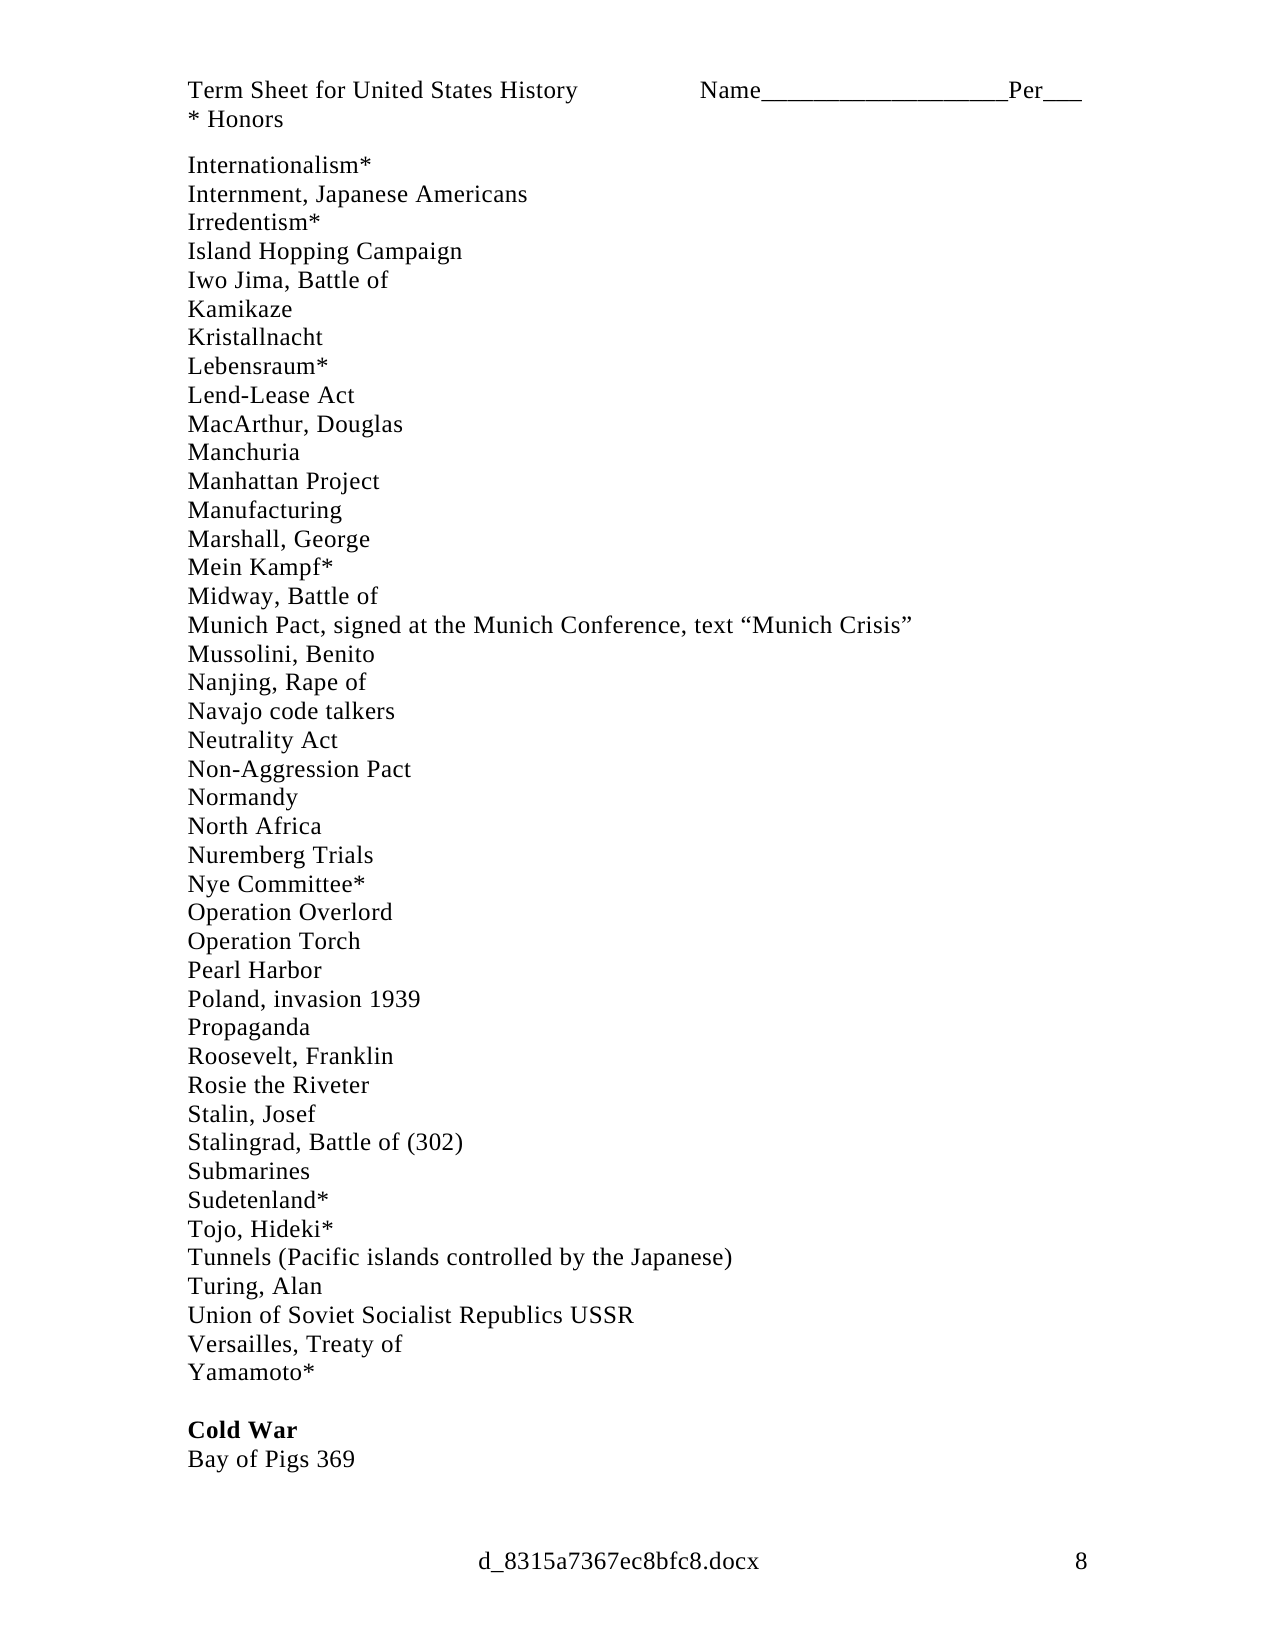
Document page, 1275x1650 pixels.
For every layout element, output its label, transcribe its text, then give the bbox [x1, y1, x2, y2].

text Irredentism* [187, 207, 1087, 236]
text Midway, Battle of [187, 581, 1087, 610]
text Nuremberg Trials [187, 840, 1087, 869]
text Navajo code talkers [187, 696, 1087, 725]
text Lend-Lease Act [187, 380, 1087, 409]
text Stalingrad, Battle of (302) [187, 1127, 1087, 1156]
text Operation Overlord [187, 897, 1087, 926]
text Mein Kampf* [187, 552, 1087, 581]
text Manhattan Project [187, 466, 1087, 495]
text Cold War [187, 1415, 1087, 1444]
text Tojo, Hideki* [187, 1214, 1087, 1242]
text Iwo Jima, Battle of [187, 265, 1087, 294]
text Roosevelt, Franklin [187, 1041, 1087, 1070]
text Pearl Harbor [187, 955, 1087, 984]
text Turing, Alan [187, 1271, 1087, 1300]
text Nye Committee* [187, 869, 1087, 897]
text Propaganda [187, 1012, 1087, 1041]
text Kristallnacht [187, 322, 1087, 351]
text Mussolini, Benito [187, 639, 1087, 667]
text Non-Aggression Pact [187, 754, 1087, 782]
text Bay of Pigs 369 [187, 1444, 1087, 1472]
text Rosie the Riveter [187, 1070, 1087, 1099]
text Lebensraum* [187, 351, 1087, 380]
text North Africa [187, 811, 1087, 840]
text Marshall, George [187, 524, 1087, 552]
text Submarines [187, 1156, 1087, 1185]
text Tunnels (Pacific islands controlled by the Japanese) [187, 1242, 1087, 1271]
text Kamikaze [187, 294, 1087, 322]
text Manufacturing [187, 495, 1087, 524]
text Operation Torch [187, 926, 1087, 955]
text Versailles, Treaty of [187, 1329, 1087, 1357]
text Union of Soviet Socialist Republics USSR [187, 1300, 1087, 1329]
text Manchuria [187, 437, 1087, 466]
text Sudetenland* [187, 1185, 1087, 1214]
text Yamamoto* [187, 1357, 1087, 1386]
text Normandy [187, 782, 1087, 811]
text Neutrality Act [187, 725, 1087, 754]
text Nanjing, Rape of [187, 667, 1087, 696]
text Stalin, Josef [187, 1099, 1087, 1127]
text Poland, invasion 1939 [187, 984, 1087, 1012]
text Internationalism* [187, 150, 1087, 179]
text Island Hopping Campaign [187, 236, 1087, 265]
text Munich Pact, signed at the Munich Conference, text “Munich Crisis” [187, 610, 1087, 639]
text Internment, Japanese Americans [187, 179, 1087, 207]
text MacArthur, Douglas [187, 409, 1087, 437]
